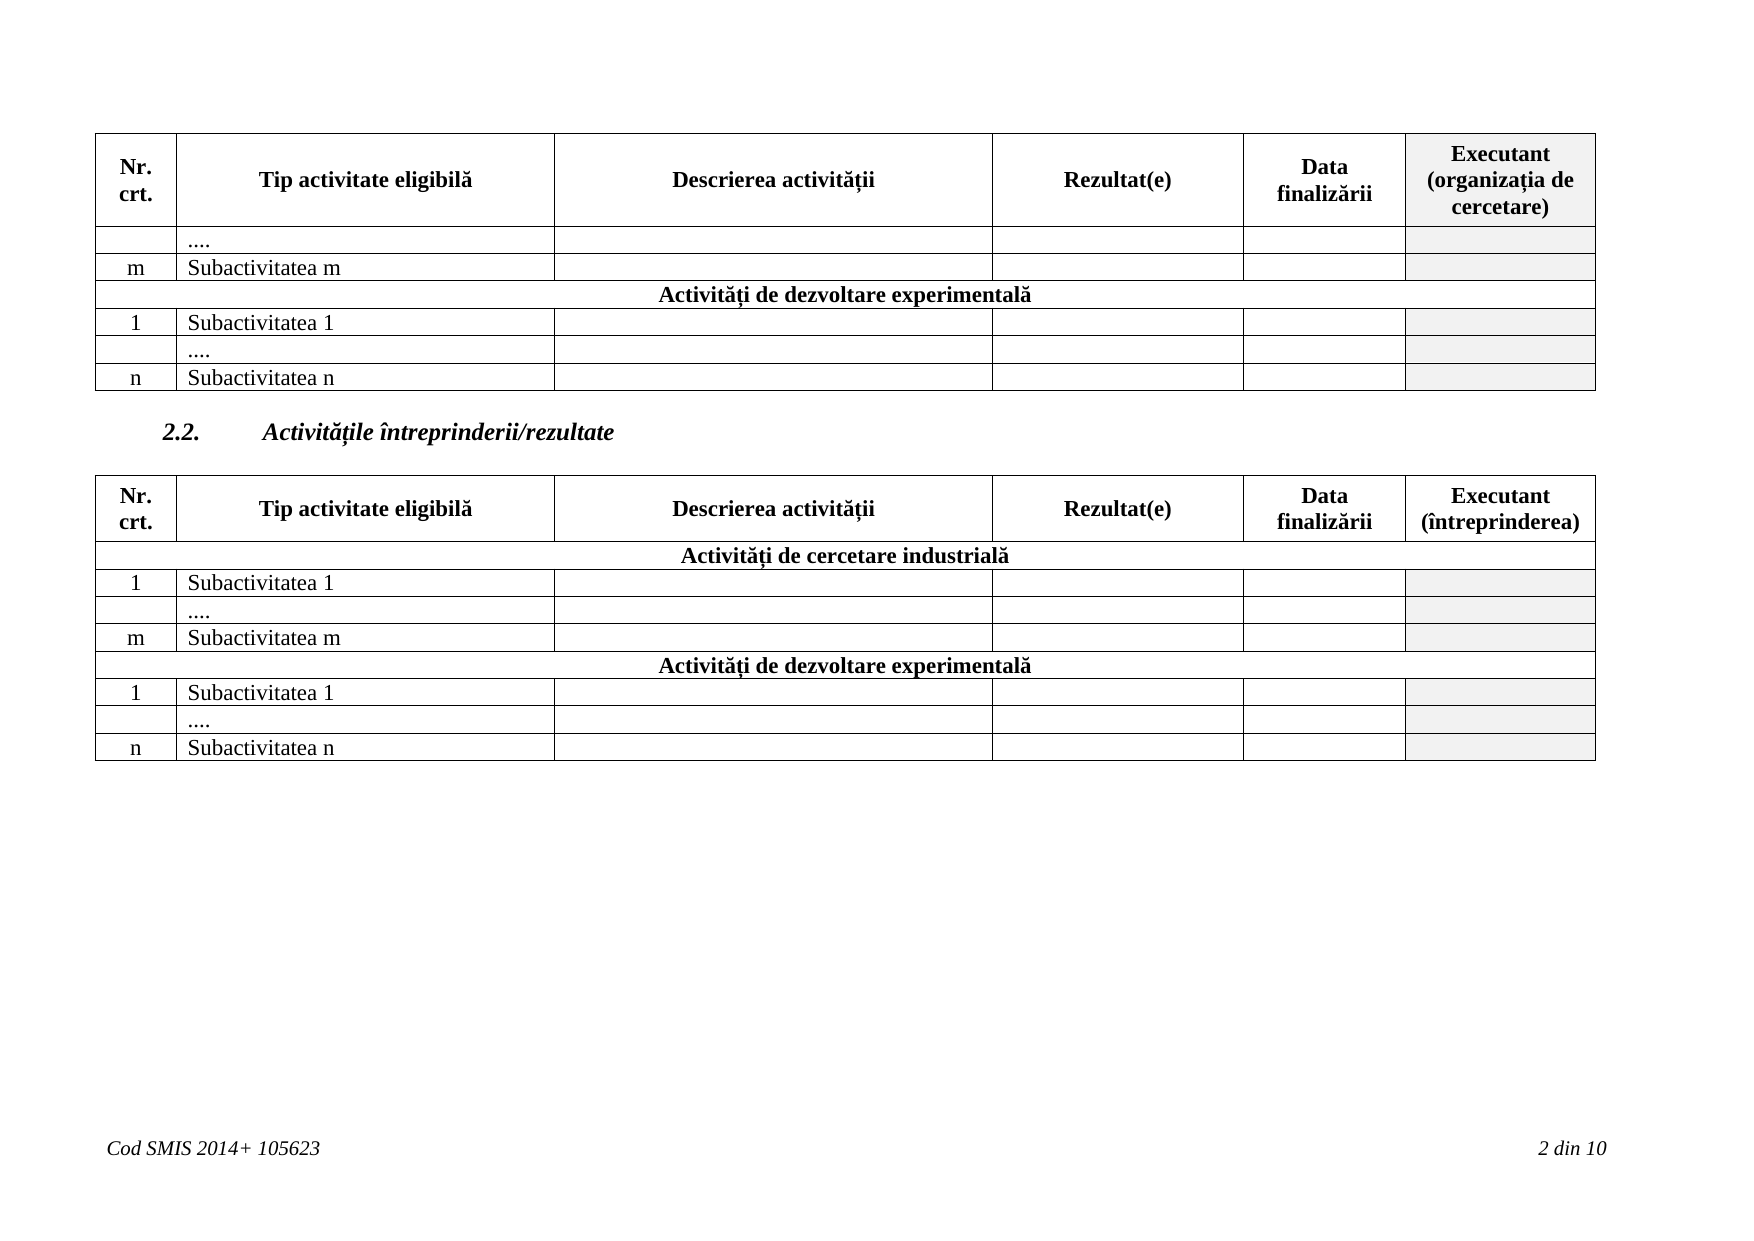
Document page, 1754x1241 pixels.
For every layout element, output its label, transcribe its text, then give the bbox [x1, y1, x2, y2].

table_cell [1244, 679, 1405, 705]
table_cell [1406, 624, 1595, 651]
table_cell [1244, 624, 1405, 651]
table_cell [993, 309, 1243, 335]
table_header Descrierea activității [555, 476, 992, 541]
table_cell [555, 624, 992, 651]
table_header Executant (întreprinderea) [1406, 476, 1595, 541]
table_cell [993, 254, 1243, 280]
table_cell m [96, 624, 176, 651]
table_cell [1406, 570, 1595, 596]
table_header Tip activitate eligibilă [177, 134, 554, 226]
table_cell [1244, 706, 1405, 733]
table_header Nr. crt. [96, 134, 176, 226]
table_cell [1406, 364, 1595, 390]
table_cell Activități de dezvoltare experimentală [96, 652, 1595, 678]
table_cell [1406, 734, 1595, 760]
table_cell [1244, 734, 1405, 760]
table_cell [993, 570, 1243, 596]
table_cell Subactivitatea m [177, 624, 554, 651]
table_cell [555, 254, 992, 280]
table_cell Subactivitatea n [177, 364, 554, 390]
table_cell [555, 364, 992, 390]
table_cell [993, 679, 1243, 705]
table_cell [1406, 679, 1595, 705]
table_cell [96, 227, 176, 253]
table_cell [1244, 597, 1405, 623]
table_cell .... [177, 336, 554, 362]
table_cell Subactivitatea 1 [177, 309, 554, 335]
table_cell [555, 734, 992, 760]
table_header Descrierea activității [555, 134, 992, 226]
table_header Data finalizării [1244, 134, 1405, 226]
table_cell [1244, 336, 1405, 362]
table_cell [993, 364, 1243, 390]
table_cell 1 [96, 679, 176, 705]
table_cell Subactivitatea n [177, 734, 554, 760]
table_cell Subactivitatea 1 [177, 570, 554, 596]
table_cell [96, 597, 176, 623]
table_header Executant (organizația de cercetare) [1406, 134, 1595, 226]
table_cell n [96, 364, 176, 390]
table_cell [555, 336, 992, 362]
table_header Tip activitate eligibilă [177, 476, 554, 541]
table_cell Subactivitatea 1 [177, 679, 554, 705]
table_cell [555, 309, 992, 335]
table_cell [555, 706, 992, 733]
table_cell [1244, 254, 1405, 280]
table_cell [993, 624, 1243, 651]
table_cell [555, 227, 992, 253]
table_cell [993, 706, 1243, 733]
table_cell n [96, 734, 176, 760]
table_header Nr. crt. [96, 476, 176, 541]
table_cell [993, 734, 1243, 760]
table_cell [1406, 254, 1595, 280]
table_cell [993, 227, 1243, 253]
table_cell Activități de dezvoltare experimentală [96, 281, 1595, 308]
table_cell .... [177, 706, 554, 733]
table_cell [555, 679, 992, 705]
table_cell [993, 597, 1243, 623]
table_header Data finalizării [1244, 476, 1405, 541]
table_cell [1244, 570, 1405, 596]
table_cell [1244, 309, 1405, 335]
table_cell [96, 336, 176, 362]
table_cell [1406, 706, 1595, 733]
table_cell [1406, 597, 1595, 623]
table_cell [1406, 227, 1595, 253]
table_cell .... [177, 227, 554, 253]
table_cell [96, 706, 176, 733]
table_cell [1406, 336, 1595, 362]
table_cell Subactivitatea m [177, 254, 554, 280]
table_cell 1 [96, 570, 176, 596]
table_cell 1 [96, 309, 176, 335]
table_cell .... [177, 597, 554, 623]
table_cell [555, 570, 992, 596]
table_cell Activități de cercetare industrială [96, 542, 1595, 568]
list Activitățile întreprinderii/rezultate [163, 417, 1606, 446]
table_cell [555, 597, 992, 623]
table_cell m [96, 254, 176, 280]
table_cell [1244, 364, 1405, 390]
table_cell [1244, 227, 1405, 253]
table_header Rezultat(e) [993, 134, 1243, 226]
table_header Rezultat(e) [993, 476, 1243, 541]
table_cell [993, 336, 1243, 362]
table_cell [1406, 309, 1595, 335]
